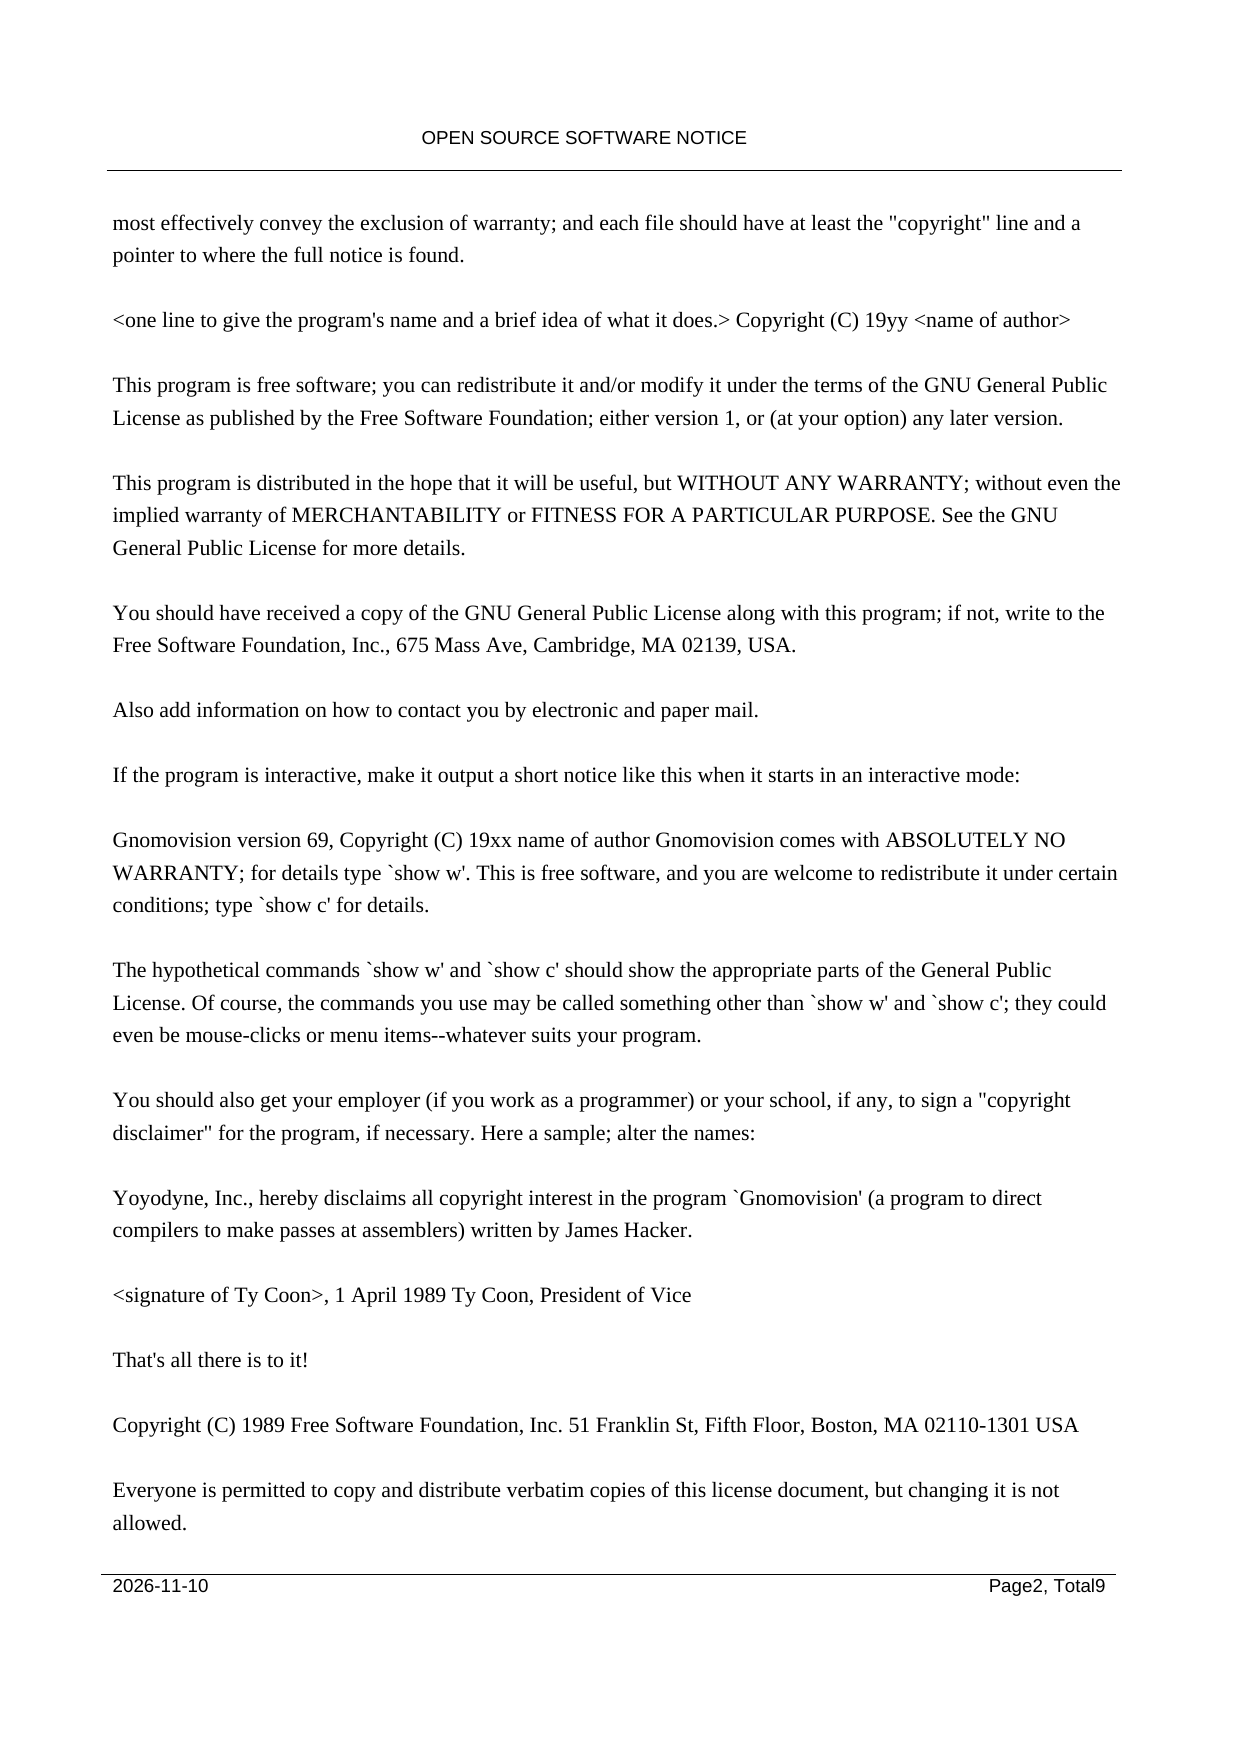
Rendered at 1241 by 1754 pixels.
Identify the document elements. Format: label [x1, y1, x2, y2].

text [112, 206, 1128, 1539]
